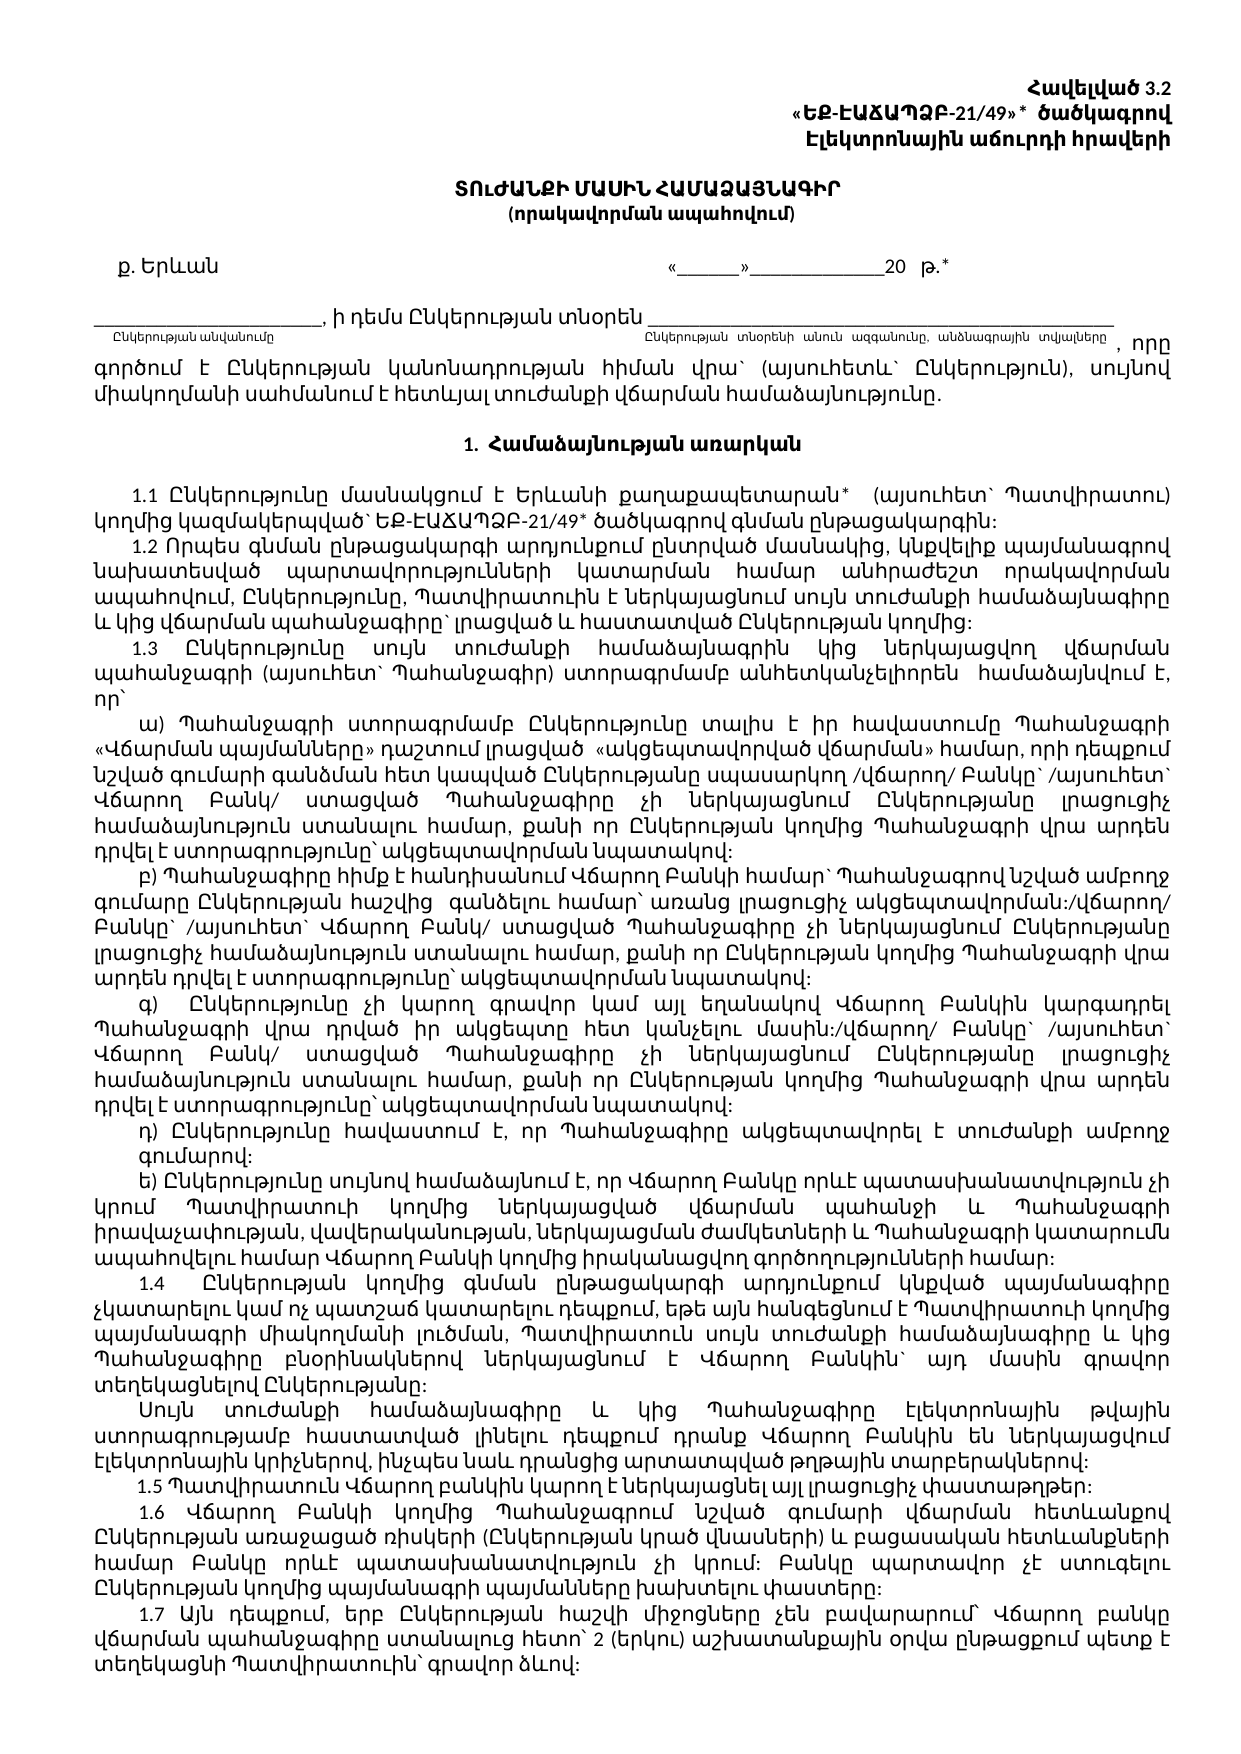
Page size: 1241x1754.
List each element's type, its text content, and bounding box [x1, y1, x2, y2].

text գ) Ընկերությունը չի կարող գրավոր կամ այլ եղանակով Վճարող Բանկին կարգադրել Պահանջագրի վրա դրված իր ակցեպտը հետ կանչելու մասին:/վճարող/ Բանկը` /այսուհետ` Վճարող Բանկ/ ստացված Պահանջագիրը չի ներկայացնում Ընկերությանը լրացուցիչ համաձայնություն ստանալու համար, քանի որ Ընկերության կողմից Պահանջագրի վրա արդեն դրվել է ստորագրությունը՝ ակցեպտավորման նպատակով: [94, 991, 1171, 1118]
text 1.6 Վճարող Բանկի կողմից Պահանջագրում նշված գումարի վճարման հետևանքով Ընկերության առաջացած ռիսկերի (Ընկերության կրած վնասների) և բացասական հետևանքների համար Բանկը որևէ պատասխանատվություն չի կրում: Բանկը պարտավոր չէ ստուգելու Ընկերության կողմից պայմանագրի պայմանները խախտելու փաստերը: [94, 1499, 1171, 1601]
text (որակավորման ապահովում) [94, 202, 1171, 225]
text ե) Ընկերությունը սույնով համաձայնում է, որ Վճարող Բանկը որևէ պատասխանատվություն չի կրում Պատվիրատուի կողմից ներկայացված վճարման պահանջի և Պահանջագրի իրավաչափության, վավերականության, ներկայացման ժամկետների և Պահանջագրի կատարումն ապահովելու համար Վճարող Բանկի կողմից իրականացվող գործողությունների համար: [94, 1169, 1171, 1270]
text ՏՈւԺԱՆՔԻ ՄԱՍԻՆ ՀԱՄԱՁԱՅՆԱԳԻՐ [94, 177, 1171, 202]
text Հավելված 3.2 [94, 75, 1171, 100]
text ա) Պահանջագրի ստորագրմամբ Ընկերությունը տալիս է իր հավաստումը Պահանջագրի «Վճարման պայմանները» դաշտում լրացված «ակցեպտավորված վճարման» համար, որի դեպքում նշված գումարի գանձման հետ կապված Ընկերությանը սպասարկող /վճարող/ Բանկը` /այսուհետ` Վճարող Բանկ/ ստացված Պահանջագիրը չի ներկայացնում Ընկերությանը լրացուցիչ համաձայնություն ստանալու համար, քանի որ Ընկերության կողմից Պահանջագրի վրա արդեն դրվել է ստորագրությունը՝ ակցեպտավորման նպատակով: [94, 711, 1171, 864]
text Սույն տուժանքի համաձայնագիրը և կից Պահանջագիրը էլեկտրոնային թվային ստորագրությամբ հաստատված լինելու դեպքում դրանք Վճարող Բանկին են ներկայացվում էլեկտրոնային կրիչներով, ինչպես նաև դրանցից արտատպված թղթային տարբերակներով: [94, 1397, 1171, 1474]
text 1.3 Ընկերությունը սույն տուժանքի համաձայնագրին կից ներկայացվող վճարման պահանջագրի (այսուհետ` Պահանջագիր) ստորագրմամբ անհետկանչելիորեն համաձայնվում է, որ՝ [94, 635, 1171, 711]
text 1.1 Ընկերությունը մասնակցում է Երևանի քաղաքապետարան* (այսուհետ` Պատվիրատու) կողմից կազմակերպված` ԵՔ-ԷԱՃԱՊՁԲ-21/49* ծածկագրով գնման ընթացակարգին: [94, 482, 1171, 533]
text բ) Պահանջագիրը հիմք է հանդիսանում Վճարող Բանկի համար` Պահանջագրով նշված ամբողջ գումարը Ընկերության հաշվից գանձելու համար՝ առանց լրացուցիչ ակցեպտավորման:/վճարող/ Բանկը` /այսուհետ` Վճարող Բանկ/ ստացված Պահանջագիրը չի ներկայացնում Ընկերությանը լրացուցիչ համաձայնություն ստանալու համար, քանի որ Ընկերության կողմից Պահանջագրի վրա արդեն դրվել է ստորագրությունը՝ ակցեպտավորման նպատակով: [94, 864, 1171, 991]
text 1.4 Ընկերության կողմից գնման ընթացակարգի արդյունքում կնքված պայմանագիրը չկատարելու կամ ոչ պատշաճ կատարելու դեպքում, եթե այն հանգեցնում է Պատվիրատուի կողմից պայմանագրի միակողմանի լուծման, Պատվիրատուն սույն տուժանքի համաձայնագիրը և կից Պահանջագիրը բնօրինակներով ներկայացնում է Վճարող Բանկին` այդ մասին գրավոր տեղեկացնելով Ընկերությանը: [94, 1270, 1171, 1397]
text 1.5 Պատվիրատուն Վճարող բանկին կարող է ներկայացնել այլ լրացուցիչ փաստաթղթեր: [94, 1474, 1171, 1499]
text 1. Համաձայնության առարկան [94, 432, 1171, 457]
text ք. Երևան «______»_____________20 թ.* [94, 254, 1171, 279]
text ______________________, ի դեմս Ընկերության տնօրեն _____________________________________________ [94, 304, 1171, 330]
text Ընկերության անվանումը Ընկերության տնօրենի անուն ազգանունը, անձնագրային տվյալները , որը գործում է Ընկերության կանոնադրության հիման վրա` (այսուհետև` Ընկերություն), սույնով միակողմանի սահմանում է հետևյալ տուժանքի վճարման համաձայնությունը. [94, 330, 1171, 406]
text Էլեկտրոնային աճուրդի հրավերի [94, 126, 1171, 151]
text «ԵՔ-ԷԱՃԱՊՁԲ-21/49»* ծածկագրով [94, 100, 1171, 126]
text դ) Ընկերությունը հավաստում է, որ Պահանջագիրը ակցեպտավորել է տուժանքի ամբողջ գումարով: [138, 1118, 1171, 1169]
text 1.2 Որպես գնման ընթացակարգի արդյունքում ընտրված մասնակից, կնքվելիք պայմանագրով նախատեսված պարտավորությունների կատարման համար անհրաժեշտ որակավորման ապահովում, Ընկերությունը, Պատվիրատուին է ներկայացնում սույն տուժանքի համաձայնագիրը և կից վճարման պահանջագիրը` լրացված և հաստատված Ընկերության կողմից: [94, 533, 1171, 635]
text 1.7 Այն դեպքում, երբ Ընկերության հաշվի միջոցները չեն բավարարում՝ Վճարող բանկը վճարման պահանջագիրը ստանալուց հետո՝ 2 (երկու) աշխատանքային օրվա ընթացքում պետք է տեղեկացնի Պատվիրատուին՝ գրավոր ձևով: [94, 1601, 1171, 1677]
